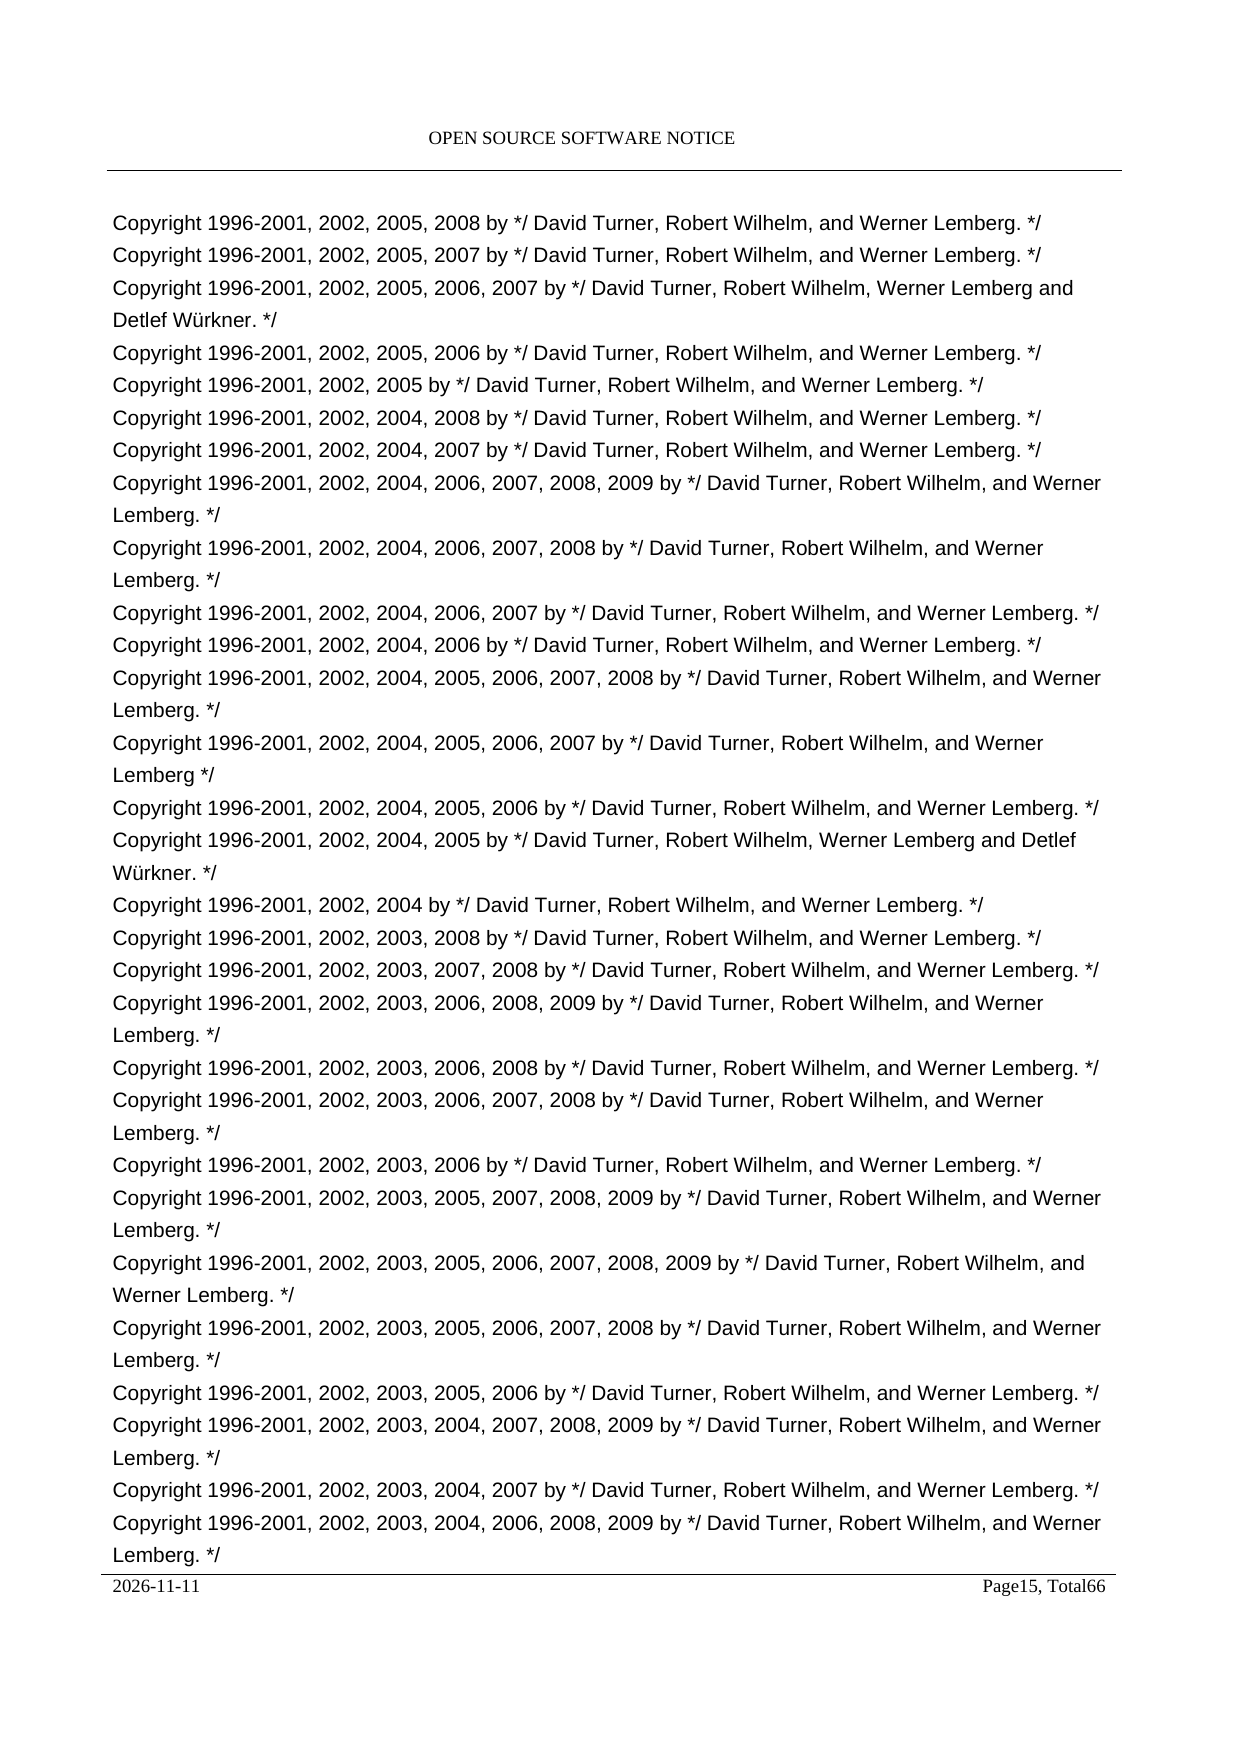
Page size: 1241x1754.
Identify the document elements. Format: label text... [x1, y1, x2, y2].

text Copyright 1996-2001, 2002, 2003, 2005, 2006, 2007, 2008 by */ David Turner, Robert Wilhelm, and Werner Lemberg. */ [112, 1311, 1128, 1376]
text Copyright 1996-2001, 2002, 2005, 2006 by */ David Turner, Robert Wilhelm, and Werner Lemberg. */ [112, 336, 1128, 369]
text Copyright 1996-2001, 2002, 2004, 2006, 2007, 2008 by */ David Turner, Robert Wilhelm, and Werner Lemberg. */ [112, 531, 1128, 596]
text Copyright 1996-2001, 2002, 2003, 2006, 2007, 2008 by */ David Turner, Robert Wilhelm, and Werner Lemberg. */ [112, 1084, 1128, 1149]
text Copyright 1996-2001, 2002, 2004, 2005, 2006 by */ David Turner, Robert Wilhelm, and Werner Lemberg. */ [112, 791, 1128, 824]
text Copyright 1996-2001, 2002, 2003, 2008 by */ David Turner, Robert Wilhelm, and Werner Lemberg. */ [112, 921, 1128, 954]
text Copyright 1996-2001, 2002, 2004 by */ David Turner, Robert Wilhelm, and Werner Lemberg. */ [112, 889, 1128, 921]
text Copyright 1996-2001, 2002, 2004, 2008 by */ David Turner, Robert Wilhelm, and Werner Lemberg. */ [112, 401, 1128, 434]
text Copyright 1996-2001, 2002, 2004, 2006 by */ David Turner, Robert Wilhelm, and Werner Lemberg. */ [112, 629, 1128, 661]
text Copyright 1996-2001, 2002, 2003, 2005, 2006, 2007, 2008, 2009 by */ David Turner, Robert Wilhelm, and Werner Lemberg. */ [112, 1246, 1128, 1311]
text Copyright 1996-2001, 2002, 2003, 2004, 2007, 2008, 2009 by */ David Turner, Robert Wilhelm, and Werner Lemberg. */ [112, 1409, 1128, 1474]
text Copyright 1996-2001, 2002, 2005, 2007 by */ David Turner, Robert Wilhelm, and Werner Lemberg. */ [112, 239, 1128, 271]
text Copyright 1996-2001, 2002, 2004, 2006, 2007, 2008, 2009 by */ David Turner, Robert Wilhelm, and Werner Lemberg. */ [112, 466, 1128, 531]
text Copyright 1996-2001, 2002, 2003, 2006 by */ David Turner, Robert Wilhelm, and Werner Lemberg. */ [112, 1149, 1128, 1181]
text Copyright 1996-2001, 2002, 2003, 2004, 2006, 2008, 2009 by */ David Turner, Robert Wilhelm, and Werner Lemberg. */ [112, 1506, 1128, 1571]
text Copyright 1996-2001, 2002, 2003, 2005, 2006 by */ David Turner, Robert Wilhelm, and Werner Lemberg. */ [112, 1376, 1128, 1409]
text Copyright 1996-2001, 2002, 2003, 2004, 2007 by */ David Turner, Robert Wilhelm, and Werner Lemberg. */ [112, 1474, 1128, 1506]
text Copyright 1996-2001, 2002, 2003, 2007, 2008 by */ David Turner, Robert Wilhelm, and Werner Lemberg. */ [112, 954, 1128, 986]
text Copyright 1996-2001, 2002, 2005 by */ David Turner, Robert Wilhelm, and Werner Lemberg. */ [112, 369, 1128, 401]
text Copyright 1996-2001, 2002, 2003, 2005, 2007, 2008, 2009 by */ David Turner, Robert Wilhelm, and Werner Lemberg. */ [112, 1181, 1128, 1246]
text Copyright 1996-2001, 2002, 2004, 2006, 2007 by */ David Turner, Robert Wilhelm, and Werner Lemberg. */ [112, 596, 1128, 629]
text Copyright 1996-2001, 2002, 2005, 2008 by */ David Turner, Robert Wilhelm, and Werner Lemberg. */ [112, 206, 1128, 239]
text Copyright 1996-2001, 2002, 2004, 2005 by */ David Turner, Robert Wilhelm, Werner Lemberg and Detlef Würkner. */ [112, 824, 1128, 889]
text Copyright 1996-2001, 2002, 2004, 2005, 2006, 2007 by */ David Turner, Robert Wilhelm, and Werner Lemberg */ [112, 726, 1128, 791]
text Copyright 1996-2001, 2002, 2004, 2005, 2006, 2007, 2008 by */ David Turner, Robert Wilhelm, and Werner Lemberg. */ [112, 661, 1128, 726]
text Copyright 1996-2001, 2002, 2003, 2006, 2008, 2009 by */ David Turner, Robert Wilhelm, and Werner Lemberg. */ [112, 986, 1128, 1051]
text Copyright 1996-2001, 2002, 2004, 2007 by */ David Turner, Robert Wilhelm, and Werner Lemberg. */ [112, 434, 1128, 466]
text Copyright 1996-2001, 2002, 2005, 2006, 2007 by */ David Turner, Robert Wilhelm, Werner Lemberg and Detlef Würkner. */ [112, 271, 1128, 336]
text Copyright 1996-2001, 2002, 2003, 2006, 2008 by */ David Turner, Robert Wilhelm, and Werner Lemberg. */ [112, 1051, 1128, 1084]
